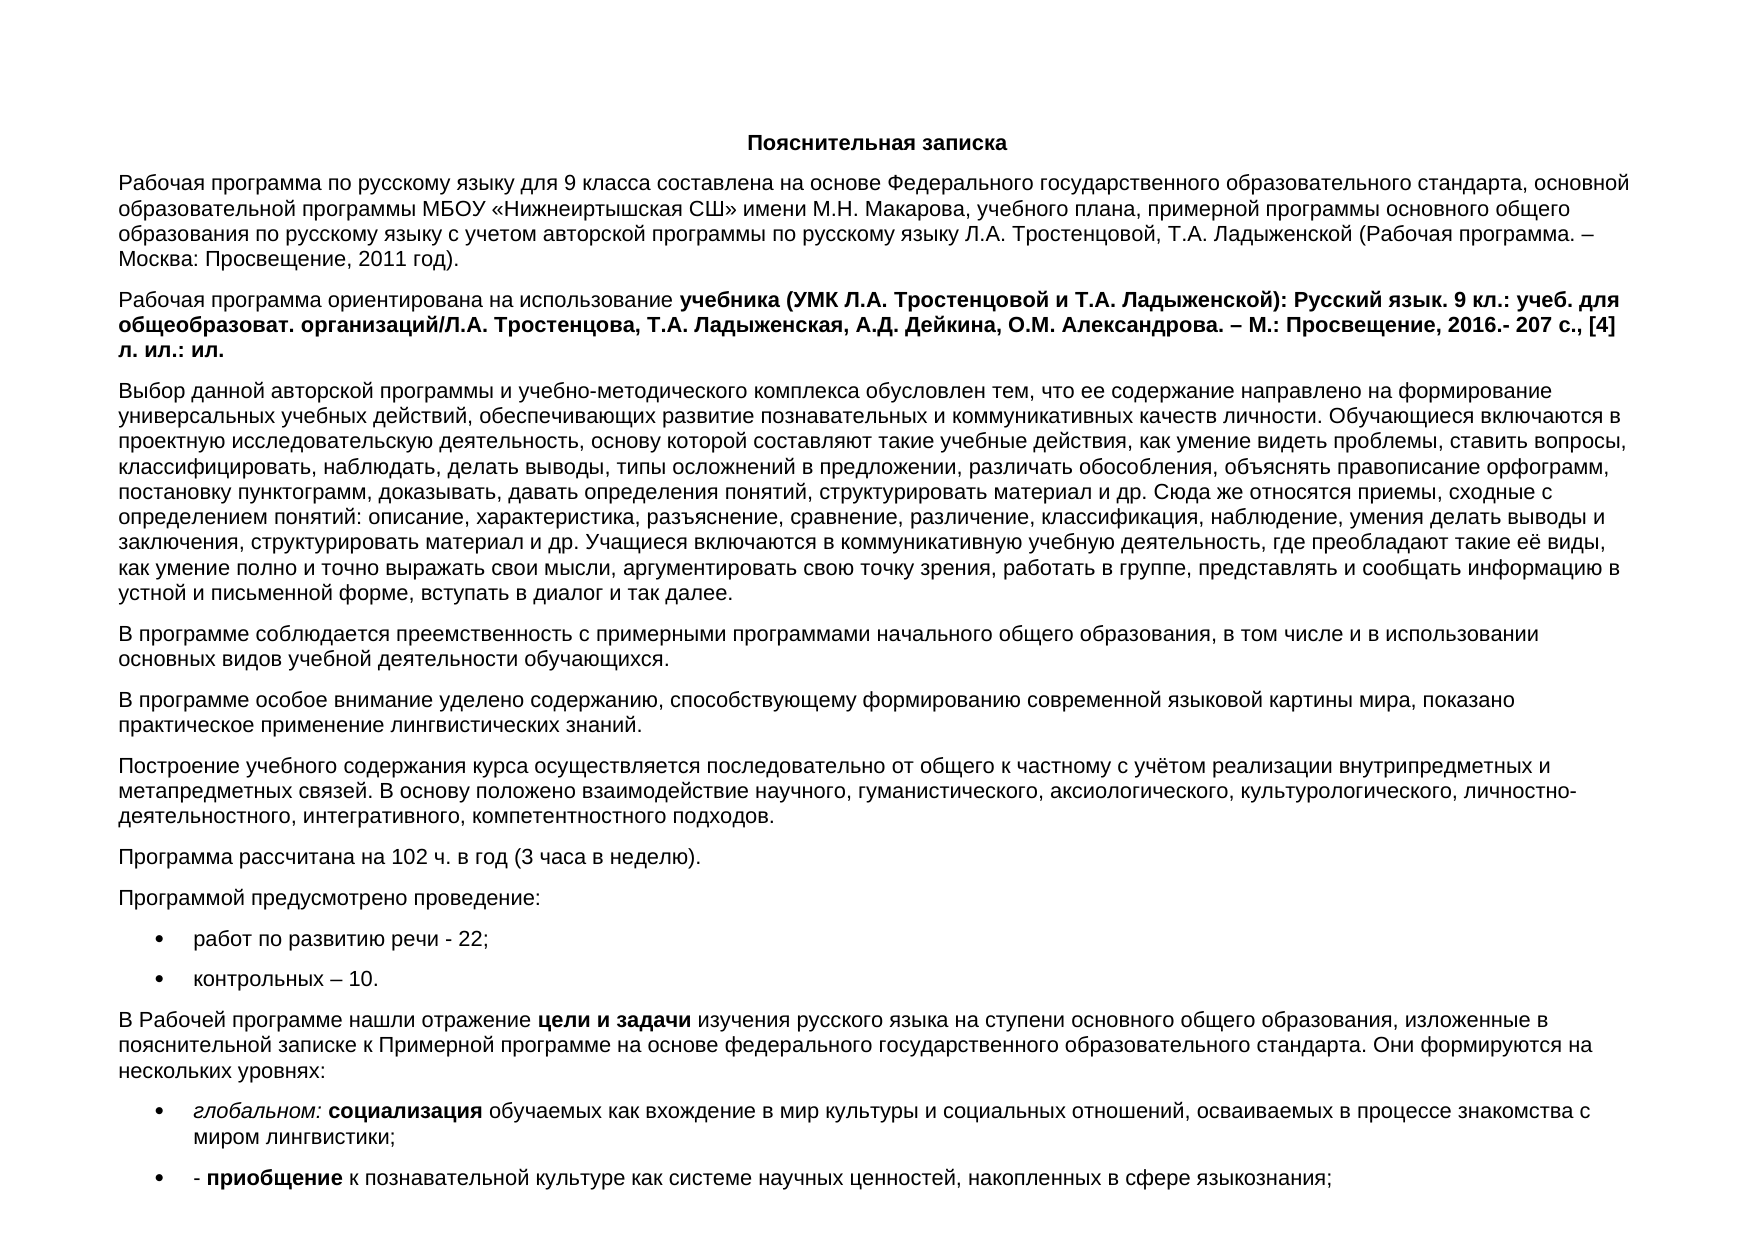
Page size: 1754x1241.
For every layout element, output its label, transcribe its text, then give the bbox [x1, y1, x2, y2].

text Рабочая программа ориентирована на использование учебника (УМК Л.А. Тростенцовой и Т.А. Ладыженской): Русский язык. 9 кл.: учеб. для общеобразоват. организаций/Л.А. Тростенцова, Т.А. Ладыженская, А.Д. Дейкина, О.М. Александрова. – М.: Просвещение, 2016.- 207 с., [4] л. ил.: ил. [118, 287, 1636, 362]
text Программа рассчитана на 102 ч. в год (3 часа в неделю). [118, 844, 1636, 869]
text В Рабочей программе нашли отражение цели и задачи изучения русского языка на ступени основного общего образования, изложенные в пояснительной записке к Примерной программе на основе федерального государственного образовательного стандарта. Они формируются на нескольких уровнях: [118, 1007, 1636, 1083]
list глобальном: социализация обучаемых как вхождение в мир культуры и социальных отношений, осваиваемых в процессе знакомства с миром лингвистики; [156, 1098, 1636, 1149]
list - приобщение к познавательной культуре как системе научных ценностей, накопленных в сфере языкознания; [156, 1164, 1636, 1190]
list работ по развитию речи - 22; [156, 926, 1636, 951]
list контрольных – 10. [156, 966, 1636, 992]
text Рабочая программа по русскому языку для 9 класса составлена на основе Федерального государственного образовательного стандарта, основной образовательной программы МБОУ «Нижнеиртышская СШ» имени М.Н. Макарова, учебного плана, примерной программы основного общего образования по русскому языку с учетом авторской программы по русскому языку Л.А. Тростенцовой, Т.А. Ладыженской (Рабочая программа. – Москва: Просвещение, 2011 год). [118, 170, 1636, 271]
text Пояснительная записка [118, 129, 1636, 155]
text Программой предусмотрено проведение: [118, 885, 1636, 910]
text В программе особое внимание уделено содержанию, способствующему формированию современной языковой картины мира, показано практическое применение лингвистических знаний. [118, 687, 1636, 737]
text В программе соблюдается преемственность с примерными программами начального общего образования, в том числе и в использовании основных видов учебной деятельности обучающихся. [118, 621, 1636, 671]
text Выбор данной авторской программы и учебно-методического комплекса обусловлен тем, что ее содержание направлено на формирование универсальных учебных действий, обеспечивающих развитие познавательных и коммуникативных качеств личности. Обучающиеся включаются в проектную исследовательскую деятельность, основу которой составляют такие учебные действия, как умение видеть проблемы, ставить вопросы, классифицировать, наблюдать, делать выводы, типы осложнений в предложении, различать обособления, объяснять правописание орфограмм, постановку пунктограмм, доказывать, давать определения понятий, структурировать материал и др. Сюда же относятся приемы, сходные с определением понятий: описание, характеристика, разъяснение, сравнение, различение, классификация, наблюдение, умения делать выводы и заключения, структурировать материал и др. Учащиеся включаются в коммуникативную учебную деятельность, где преобладают такие её виды, как умение полно и точно выражать свои мысли, аргументировать свою точку зрения, работать в группе, представлять и сообщать информацию в устной и письменной форме, вступать в диалог и так далее. [118, 378, 1636, 605]
text Построение учебного содержания курса осуществляется последовательно от общего к частному с учётом реализации внутрипредметных и метапредметных связей. В основу положено взаимодействие научного, гуманистического, аксиологического, культурологического, личностно-деятельностного, интегративного, компетентностного подходов. [118, 753, 1636, 828]
